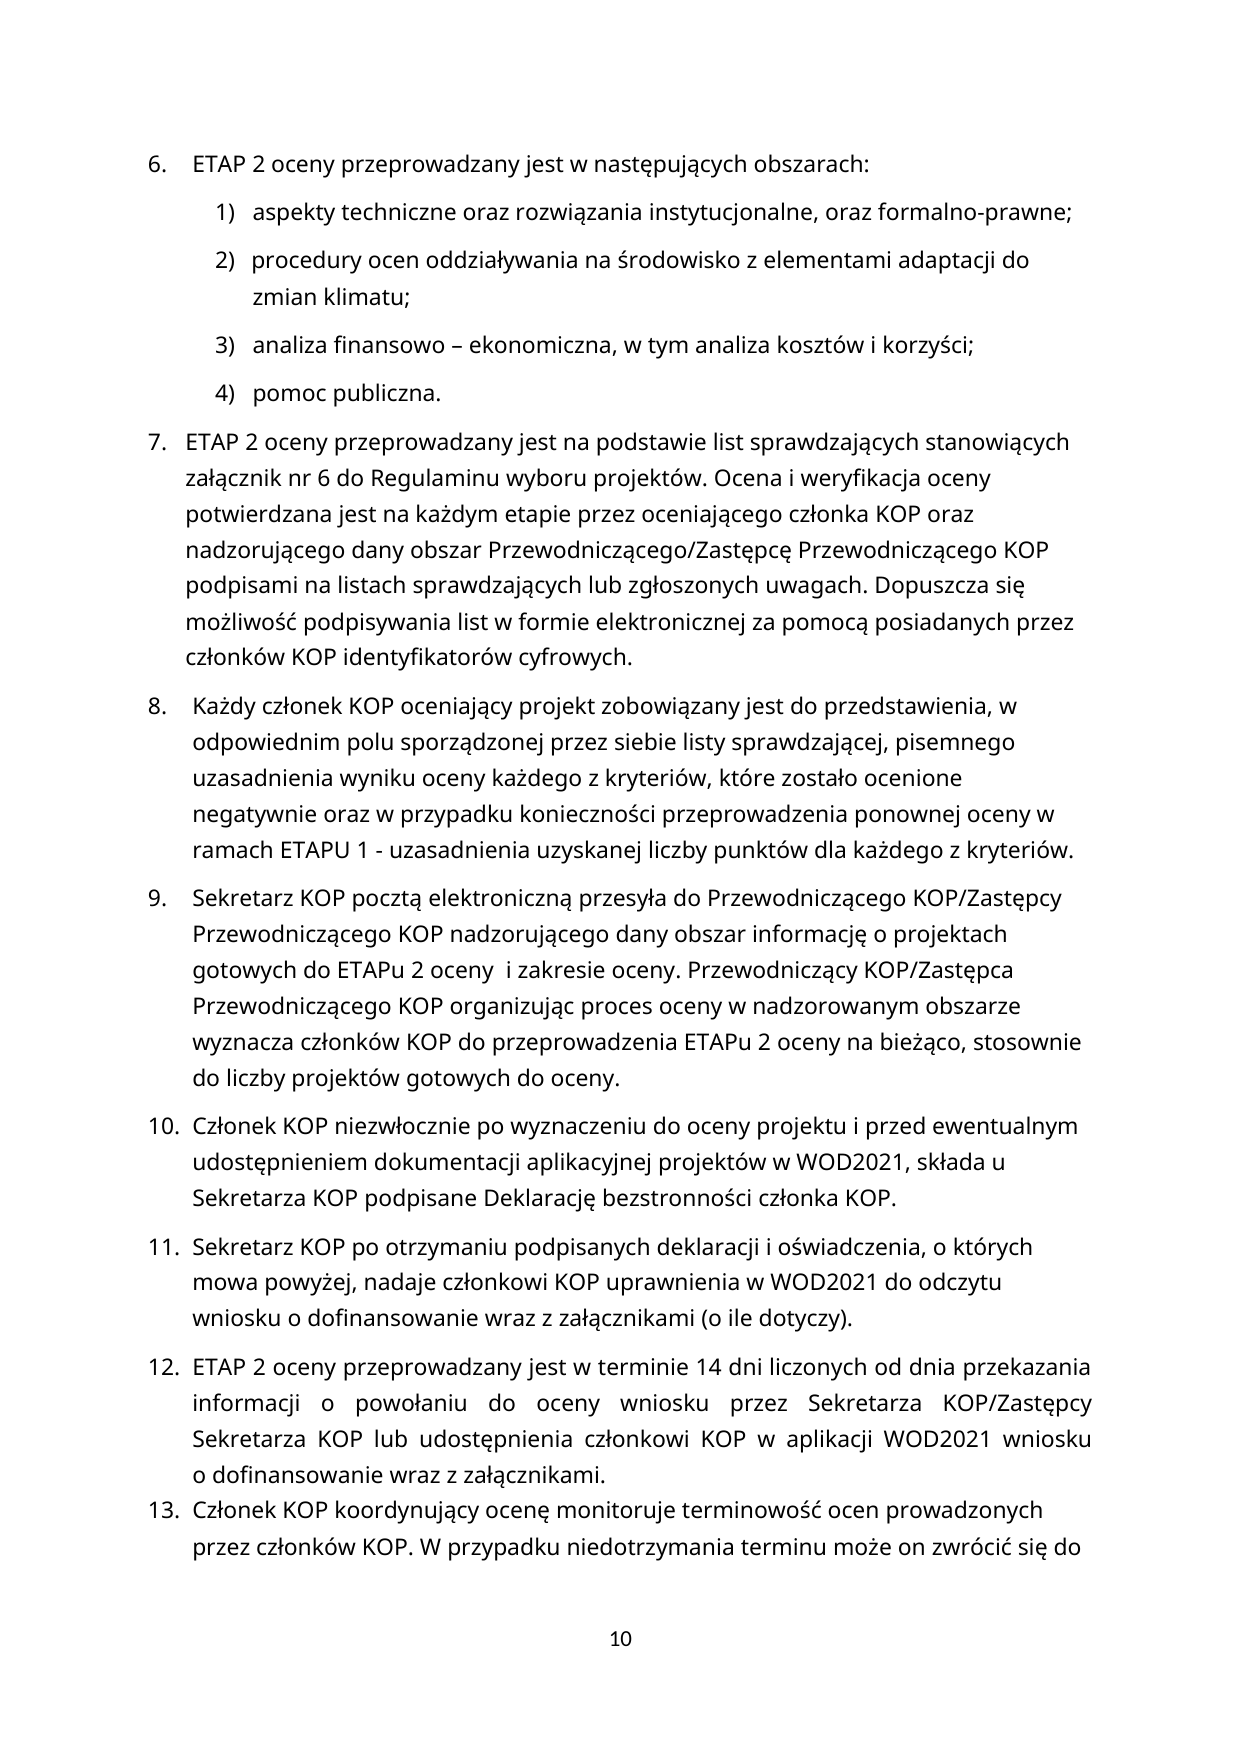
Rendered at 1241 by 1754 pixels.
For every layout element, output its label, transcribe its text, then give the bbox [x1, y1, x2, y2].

list Sekretarz KOP pocztą elektroniczną przesyła do Przewodniczącego KOP/Zastępcy Przewodniczącego KOP nadzorującego dany obszar informację o projektach gotowych do ETAPu 2 oceny i zakresie oceny. Przewodniczący KOP/Zastępca Przewodniczącego KOP organizując proces oceny w nadzorowanym obszarze wyznacza członków KOP do przeprowadzenia ETAPu 2 oceny na bieżąco, stosownie do liczby projektów gotowych do oceny. [148, 882, 1093, 1093]
list Sekretarz KOP po otrzymaniu podpisanych deklaracji i oświadczenia, o których mowa powyżej, nadaje członkowi KOP uprawnienia w WOD2021 do odczytu wniosku o dofinansowanie wraz z załącznikami (o ile dotyczy). [148, 1230, 1093, 1333]
list analiza finansowo – ekonomiczna, w tym analiza kosztów i korzyści; [215, 329, 1093, 360]
list ETAP 2 oceny przeprowadzany jest w następujących obszarach: [148, 148, 1093, 179]
list ETAP 2 oceny przeprowadzany jest na podstawie list sprawdzających stanowiących załącznik nr 6 do Regulaminu wyboru projektów. Ocena i weryfikacja oceny potwierdzana jest na każdym etapie przez oceniającego członka KOP oraz nadzorującego dany obszar Przewodniczącego/Zastępcę Przewodniczącego KOP podpisami na listach sprawdzających lub zgłoszonych uwagach. Dopuszcza się możliwość podpisywania list w formie elektronicznej za pomocą posiadanych przez członków KOP identyfikatorów cyfrowych. [148, 426, 1093, 673]
list Członek KOP niezwłocznie po wyznaczeniu do oceny projektu i przed ewentualnym udostępnieniem dokumentacji aplikacyjnej projektów w WOD2021, składa u Sekretarza KOP podpisane Deklarację bezstronności członka KOP. [148, 1110, 1093, 1213]
list procedury ocen oddziaływania na środowisko z elementami adaptacji do zmian klimatu; [215, 244, 1093, 312]
list aspekty techniczne oraz rozwiązania instytucjonalne, oraz formalno-prawne; [215, 196, 1093, 227]
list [148, 1494, 1093, 1562]
list Każdy członek KOP oceniający projekt zobowiązany jest do przedstawienia, w odpowiednim polu sporządzonej przez siebie listy sprawdzającej, pisemnego uzasadnienia wyniku oceny każdego z kryteriów, które zostało ocenione negatywnie oraz w przypadku konieczności przeprowadzenia ponownej oceny w ramach ETAPU 1 - uzasadnienia uzyskanej liczby punktów dla każdego z kryteriów. [148, 690, 1093, 865]
list ETAP 2 oceny przeprowadzany jest w terminie 14 dni liczonych od dnia przekazania informacji o powołaniu do oceny wniosku przez Sekretarza KOP/Zastępcy Sekretarza KOP lub udostępnienia członkowi KOP w aplikacji WOD2021 wniosku o dofinansowanie wraz z załącznikami. [148, 1351, 1093, 1490]
list pomoc publiczna. [215, 377, 1093, 408]
